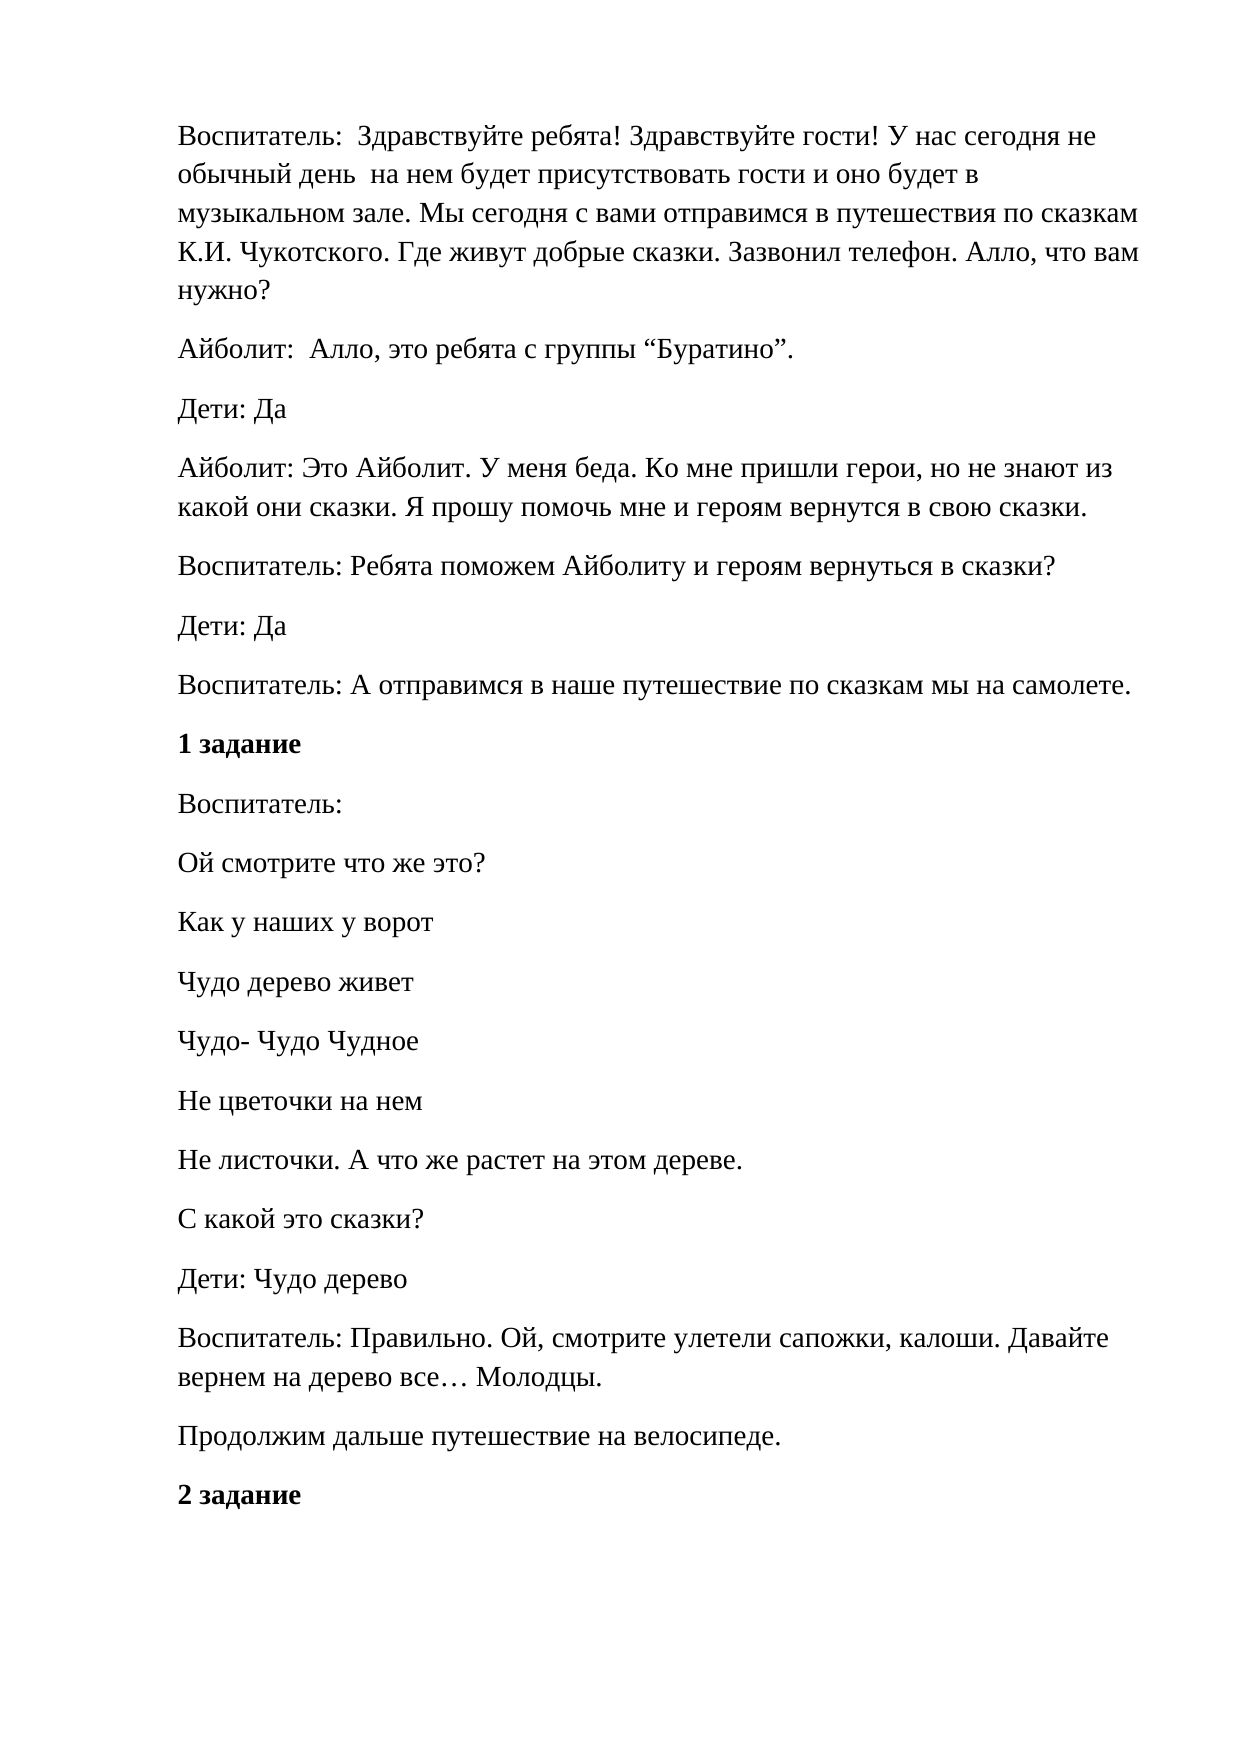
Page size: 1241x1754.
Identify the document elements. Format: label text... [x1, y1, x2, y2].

text С какой это сказки? [177, 1201, 1152, 1235]
text Как у наших у ворот [177, 904, 1152, 938]
text Айболит: Это Айболит. У меня беда. Ко мне пришли герои, но не знают из какой они сказки. Я прошу помочь мне и героям вернутся в свою сказки. [177, 450, 1152, 522]
text Чудо дерево живет [177, 964, 1152, 997]
text Воспитатель: А отправимся в наше путешествие по сказкам мы на самолете. [177, 667, 1152, 701]
text Воспитатель: Здравствуйте ребята! Здравствуйте гости! У нас сегодня не обычный день на нем будет присутствовать гости и оно будет в музыкальном зале. Мы сегодня с вами отправимся в путешествия по сказкам К.И. Чукотского. Где живут добрые сказки. Зазвонил телефон. Алло, что вам нужно? [177, 118, 1152, 306]
text Дети: Да [177, 608, 1152, 641]
text Ой смотрите что же это? [177, 845, 1152, 879]
text 1 задание [177, 726, 1152, 760]
text Продолжим дальше путешествие на велосипеде. [177, 1418, 1152, 1452]
text Дети: Чудо дерево [177, 1261, 1152, 1294]
text Воспитатель: Правильно. Ой, смотрите улетели сапожки, калоши. Давайте вернем на дерево все… Молодцы. [177, 1320, 1152, 1392]
text Айболит: Алло, это ребята с группы “Буратино”. [177, 332, 1152, 365]
text Дети: Да [177, 391, 1152, 424]
text Воспитатель: Ребята поможем Айболиту и героям вернуться в сказки? [177, 548, 1152, 582]
text Воспитатель: [177, 786, 1152, 819]
text 2 задание [177, 1477, 1152, 1511]
text Не листочки. А что же растет на этом дереве. [177, 1142, 1152, 1176]
text Чудо- Чудо Чудное [177, 1023, 1152, 1057]
text Не цветочки на нем [177, 1083, 1152, 1116]
